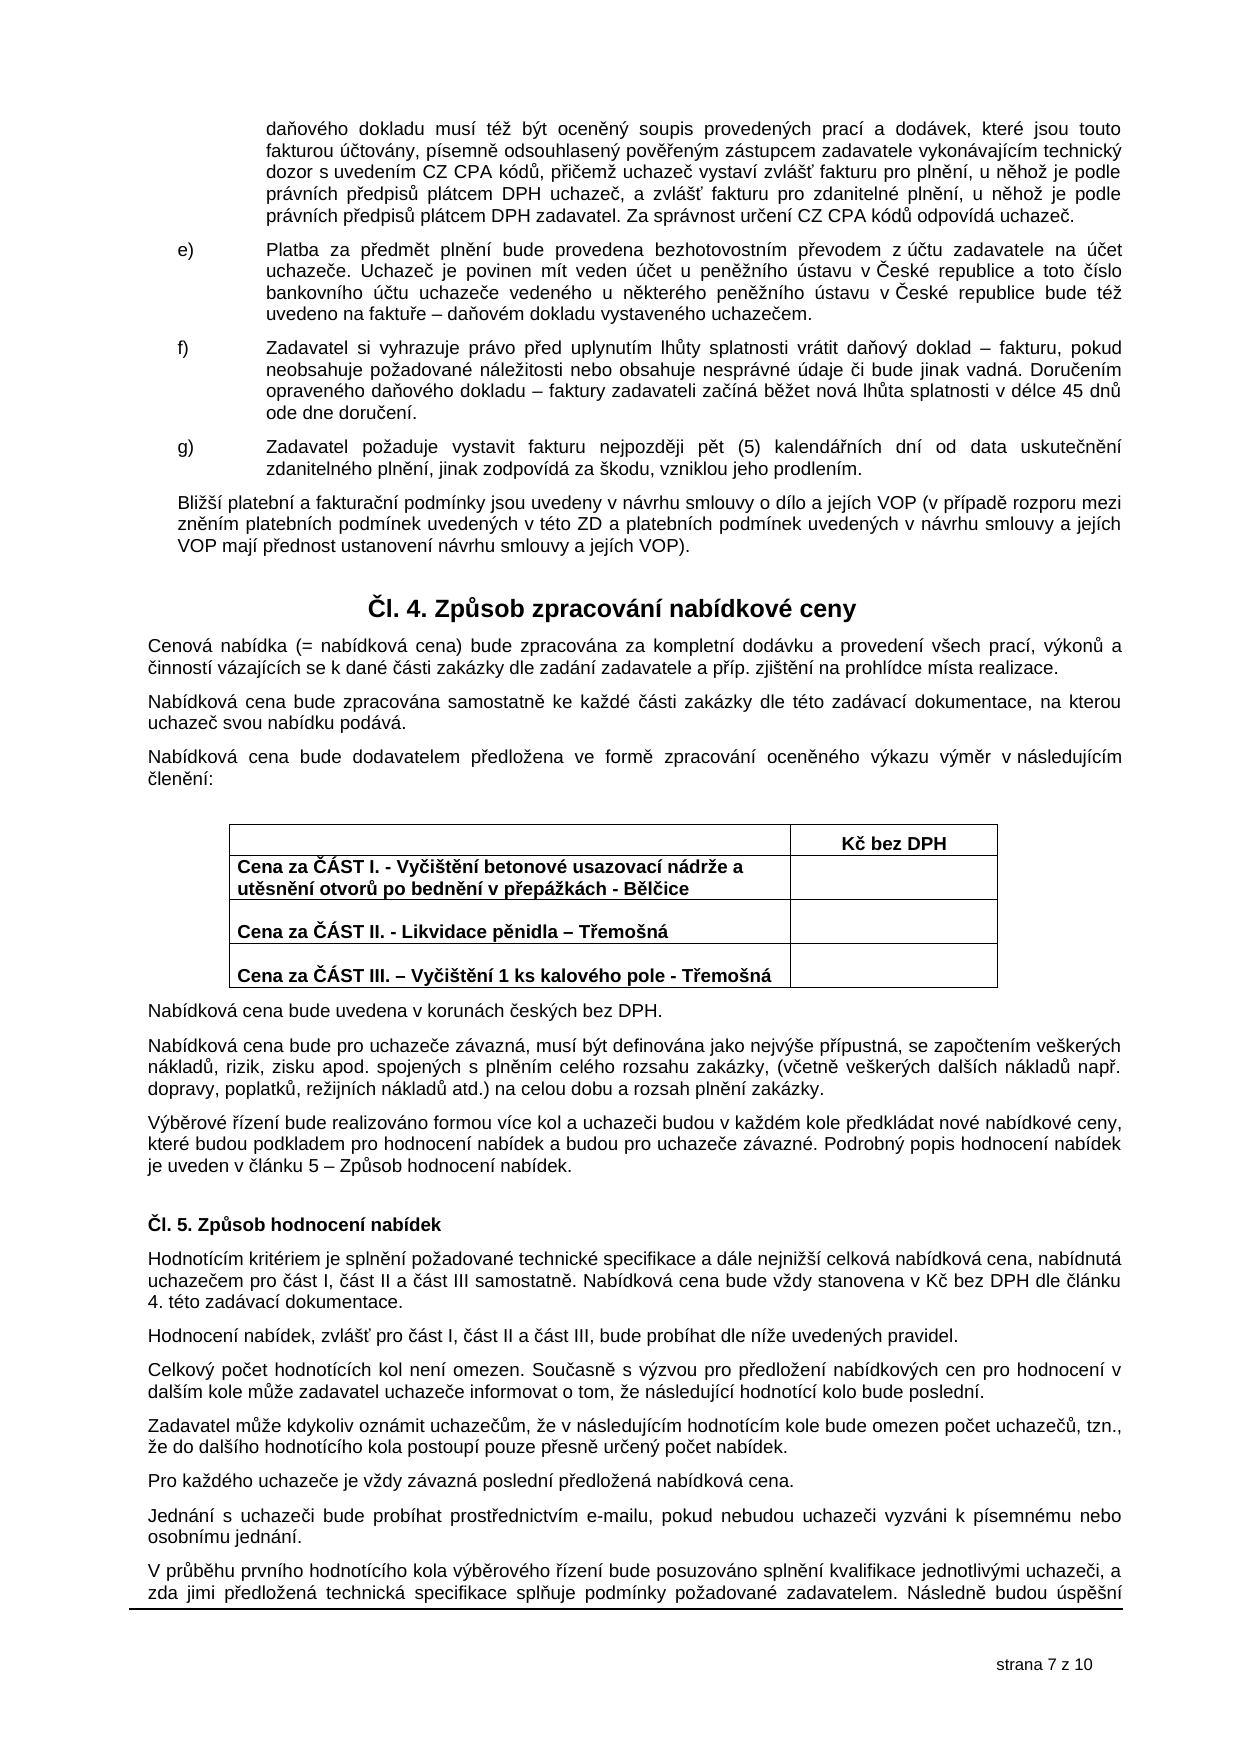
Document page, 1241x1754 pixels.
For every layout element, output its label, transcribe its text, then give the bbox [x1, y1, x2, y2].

text Celkový počet hodnotících kol není omezen. Současně s výzvou pro předložení nabídkových cen pro hodnocení v dalším kole může zadavatel uchazeče informovat o tom, že následující hodnotící kolo bude poslední. [148, 1359, 1122, 1402]
text Způsob hodnocení nabídek [148, 1214, 1122, 1235]
text Zadavatel požaduje vystavit fakturu nejpozději pět (5) kalendářních dní od data uskutečnění zdanitelného plnění, jinak zodpovídá za škodu, vzniklou jeho prodlením. [177, 436, 1122, 479]
text Nabídková cena bude dodavatelem předložena ve formě zpracování oceněného výkazu výměr v následujícím členění: [148, 746, 1122, 789]
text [148, 1560, 1122, 1603]
text Nabídková cena bude zpracována samostatně ke každé části zakázky dle této zadávací dokumentace, na kterou uchazeč svou nabídku podává. [148, 691, 1122, 734]
table_cell Cena za ČÁST II. - Likvidace pěnidla – Třemošná [230, 900, 790, 943]
text Nabídková cena bude uvedena v korunách českých bez DPH. [148, 1000, 1122, 1022]
text Platba za předmět plnění bude provedena bezhotovostním převodem z účtu zadavatele na účet uchazeče. Uchazeč je povinen mít veden účet u peněžního ústavu v České republice a toto číslo bankovního účtu uchazeče vedeného u některého peněžního ústavu v České republice bude též uvedeno na faktuře – daňovém dokladu vystaveného uchazečem. [177, 238, 1122, 325]
table_cell [791, 900, 997, 943]
text Nabídková cena bude pro uchazeče závazná, musí být definována jako nejvýše přípustná, se započtením veškerých nákladů, rizik, zisku apod. spojených s plněním celého rozsahu zakázky, (včetně veškerých dalších nákladů např. dopravy, poplatků, režijních nákladů atd.) na celou dobu a rozsah plnění zakázky. [148, 1034, 1122, 1099]
text Hodnotícím kritériem je splnění požadované technické specifikace a dále nejnižší celková nabídková cena, nabídnutá uchazečem pro část I, část II a část III samostatně. Nabídková cena bude vždy stanovena v Kč bez DPH dle článku 4. této zadávací dokumentace. [148, 1248, 1122, 1312]
text Zadavatel si vyhrazuje právo před uplynutím lhůty splatnosti vrátit daňový doklad – fakturu, pokud neobsahuje požadované náležitosti nebo obsahuje nesprávné údaje či bude jinak vadná. Doručením opraveného daňového dokladu – faktury zadavateli začíná běžet nová lhůta splatnosti v délce 45 dnů ode dne doručení. [177, 337, 1122, 423]
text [177, 118, 1122, 226]
table_cell [791, 856, 997, 899]
text Hodnocení nabídek, zvlášť pro část I, část II a část III, bude probíhat dle níže uvedených pravidel. [148, 1325, 1122, 1347]
table_cell Cena za ČÁST I. - Vyčištění betonové usazovací nádrže a utěsnění otvorů po bednění v přepážkách - Bělčice [230, 856, 790, 899]
list Bližší platební a fakturační podmínky jsou uvedeny v návrhu smlouvy o dílo a jejích VOP (v případě rozporu mezi zněním platebních podmínek uvedených v této ZD a platebních podmínek uvedených v návrhu smlouvy a jejích VOP mají přednost ustanovení návrhu smlouvy a jejích VOP). [177, 492, 1122, 556]
text Pro každého uchazeče je vždy závazná poslední předložená nabídková cena. [148, 1470, 1122, 1492]
text Jednání s uchazeči bude probíhat prostřednictvím e-mailu, pokud nebudou uchazeči vyzváni k písemnému nebo osobnímu jednání. [148, 1504, 1122, 1547]
text Způsob zpracování nabídkové ceny [102, 594, 1122, 622]
text Výběrové řízení bude realizováno formou více kol a uchazeči budou v každém kole předkládat nové nabídkové ceny, které budou podkladem pro hodnocení nabídek a budou pro uchazeče závazné. Podrobný popis hodnocení nabídek je uveden v článku 5 – Způsob hodnocení nabídek. [148, 1112, 1122, 1176]
table_header [230, 825, 790, 855]
text Cenová nabídka (= nabídková cena) bude zpracována za kompletní dodávku a provedení všech prací, výkonů a činností vázajících se k dané části zakázky dle zadání zadavatele a příp. zjištění na prohlídce místa realizace. [148, 635, 1122, 678]
table_cell [791, 944, 997, 987]
table_cell Cena za ČÁST III. – Vyčištění 1 ks kalového pole - Třemošná [230, 944, 790, 987]
text Zadavatel může kdykoliv oznámit uchazečům, že v následujícím hodnotícím kole bude omezen počet uchazečů, tzn., že do dalšího hodnotícího kola postoupí pouze přesně určený počet nabídek. [148, 1415, 1122, 1458]
table_header Kč bez DPH [791, 825, 997, 855]
